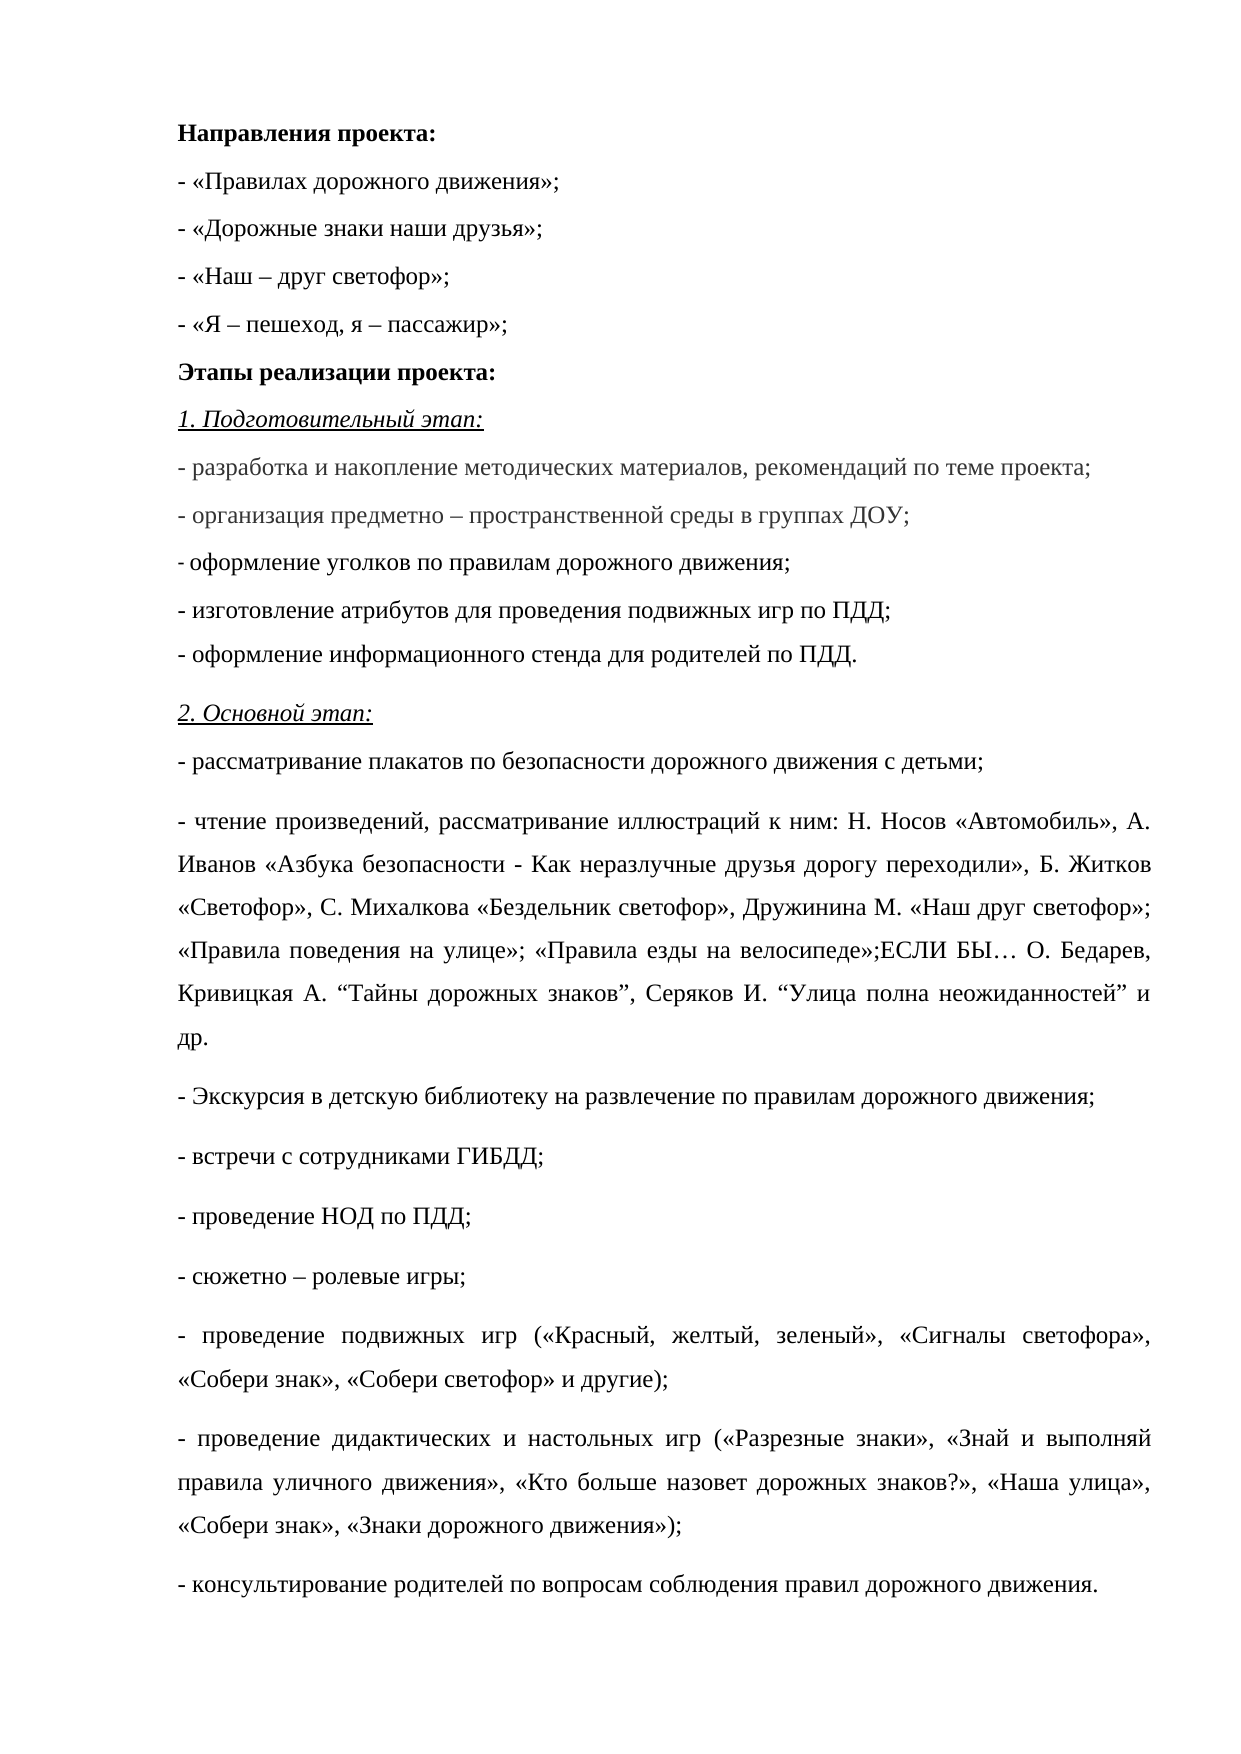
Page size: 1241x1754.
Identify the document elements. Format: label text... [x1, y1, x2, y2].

text - сюжетно – ролевые игры; [177, 1261, 1152, 1289]
text - организация предметно – пространственной среды в группах ДОУ; [177, 500, 1152, 528]
text - «Правилах дорожного движения»; [177, 166, 1152, 194]
text 2. Основной этап: [177, 698, 1152, 727]
text - встречи с сотрудниками ГИБДД; [177, 1141, 1152, 1170]
text - проведение подвижных игр («Красный, желтый, зеленый», «Сигналы светофора», «Собери знак», «Собери светофор» и другие); [177, 1321, 1152, 1392]
text - чтение произведений, рассматривание иллюстраций к ним: Н. Носов «Автомобиль», А. Иванов «Азбука безопасности - Как неразлучные друзья дорогу переходили», Б. Житков «Светофор», С. Михалкова «Бездельник светофор», Дружинина М. «Наш друг светофор»; «Правила поведения на улице»; «Правила езды на велосипеде»;ЕСЛИ БЫ… О. Бедарев, Кривицкая А. “Тайны дорожных знаков”, Серяков И. “Улица полна неожиданностей” и др. [177, 806, 1152, 1050]
text - консультирование родителей по вопросам соблюдения правил дорожного движения. [177, 1569, 1152, 1598]
text - «Наш – друг светофор»; [177, 261, 1152, 290]
text - оформление уголков по правилам дорожного движения; [177, 547, 1152, 577]
text Этапы реализации проекта: [177, 357, 1152, 385]
text - проведение дидактических и настольных игр («Разрезные знаки», «Знай и выполняй правила уличного движения», «Кто больше назовет дорожных знаков?», «Наша улица», «Собери знак», «Знаки дорожного движения»); [177, 1423, 1152, 1538]
text - изготовление атрибутов для проведения подвижных игр по ПДД; - оформление информационного стенда для родителей по ПДД. [177, 596, 1152, 667]
text - Экскурсия в детскую библиотеку на развлечение по правилам дорожного движения; [177, 1081, 1152, 1110]
text Направления проекта: [177, 118, 1152, 147]
text - разработка и накопление методических материалов, рекомендаций по теме проекта; [177, 452, 1152, 481]
text - «Я – пешеход, я – пассажир»; [177, 309, 1152, 338]
text - «Дорожные знаки наши друзья»; [177, 213, 1152, 242]
text 1. Подготовительный этап: [177, 404, 1152, 433]
text - проведение НОД по ПДД; [177, 1201, 1152, 1230]
text - рассматривание плакатов по безопасности дорожного движения с детьми; [177, 746, 1152, 775]
